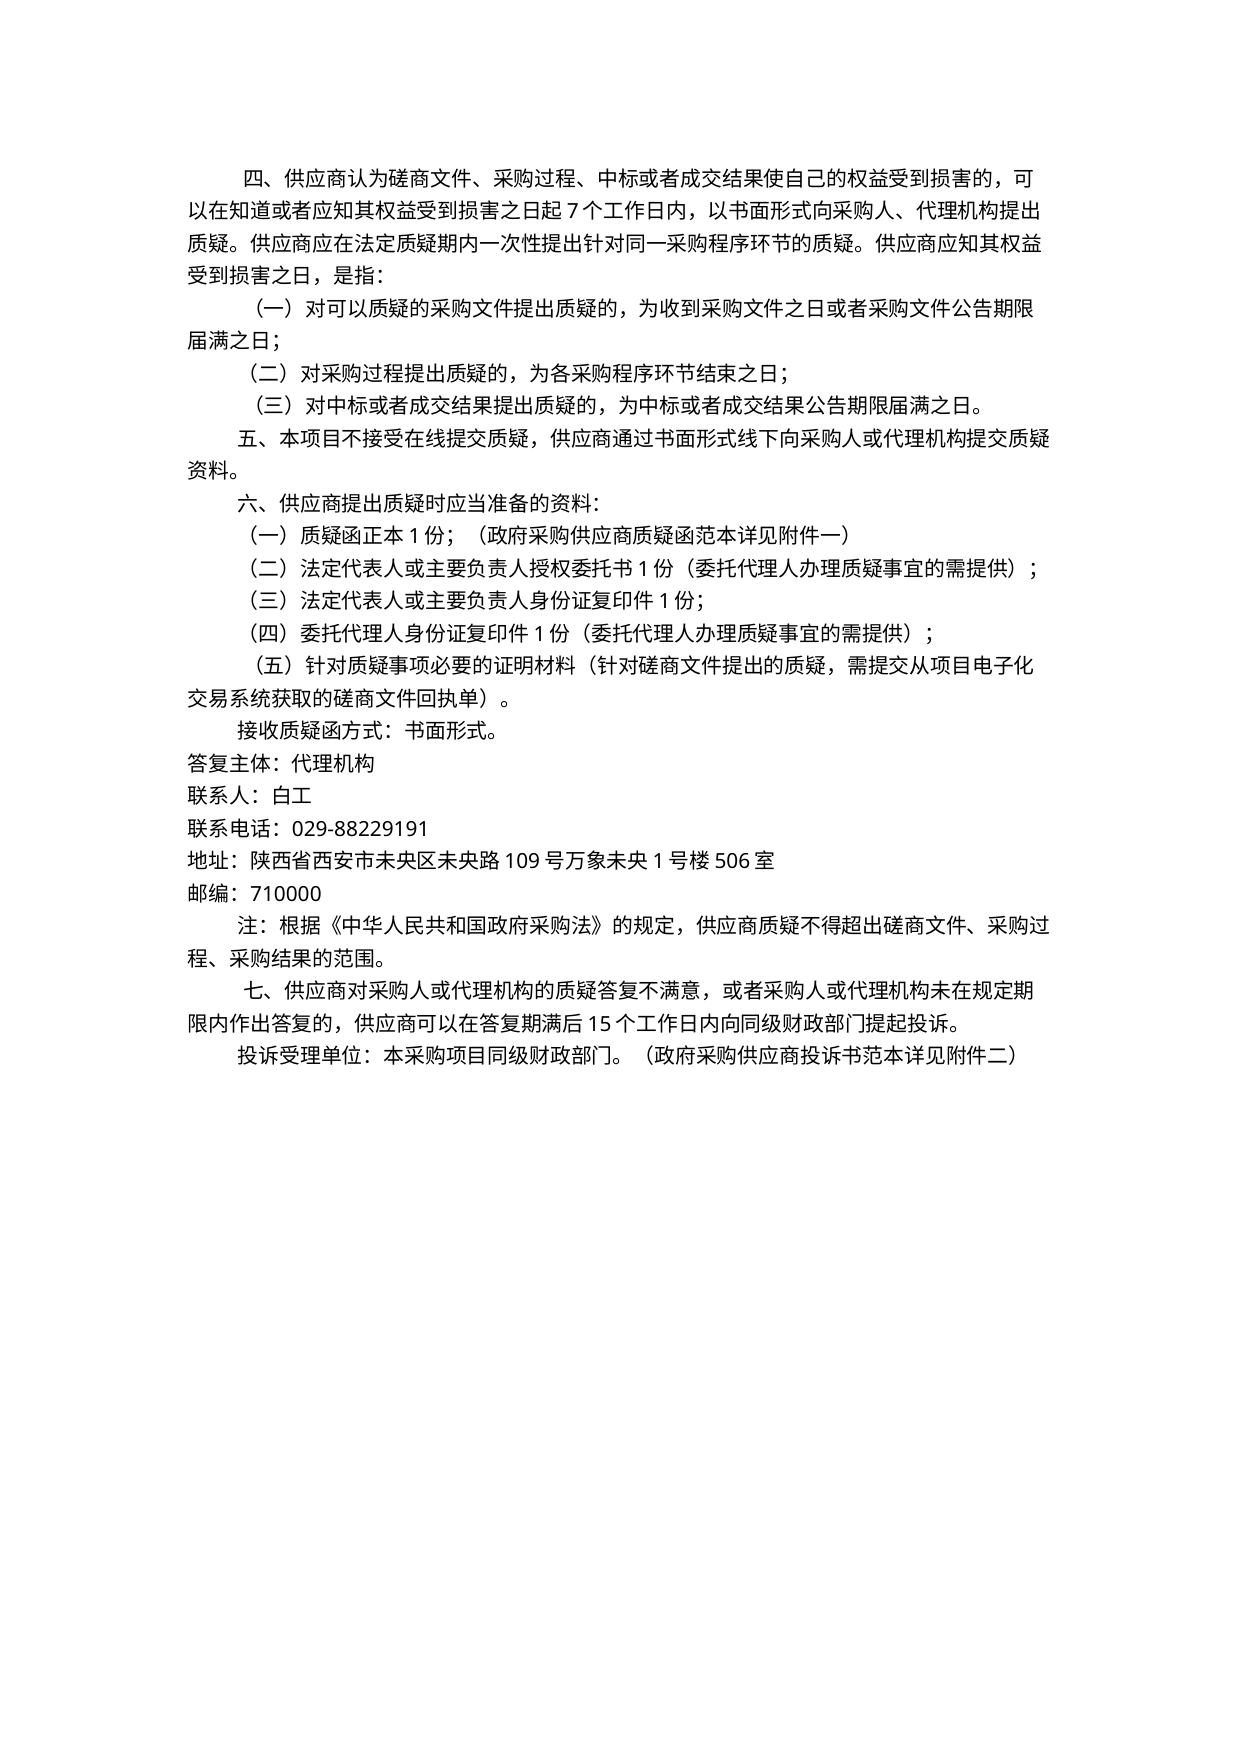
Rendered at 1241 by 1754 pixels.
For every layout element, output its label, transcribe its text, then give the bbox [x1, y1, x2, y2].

text （二）法定代表人或主要负责人授权委托书1份（委托代理人办理质疑事宜的需提供）； [187, 552, 1053, 584]
text 联系电话：029-88229191 [187, 812, 1053, 844]
text （三）法定代表人或主要负责人身份证复印件1份； [187, 584, 1053, 617]
text （三）对中标或者成交结果提出质疑的，为中标或者成交结果公告期限届满之日。 [187, 389, 1053, 422]
text 注：根据《中华人民共和国政府采购法》的规定，供应商质疑不得超出磋商文件、采购过程、采购结果的范围。 [187, 909, 1053, 974]
text 四、供应商认为磋商文件、采购过程、中标或者成交结果使自己的权益受到损害的，可以在知道或者应知其权益受到损害之日起7个工作日内，以书面形式向采购人、代理机构提出质疑。供应商应在法定质疑期内一次性提出针对同一采购程序环节的质疑。供应商应知其权益受到损害之日，是指： [187, 162, 1053, 292]
text （一）质疑函正本1份；（政府采购供应商质疑函范本详见附件一） [187, 519, 1053, 552]
text 七、供应商对采购人或代理机构的质疑答复不满意，或者采购人或代理机构未在规定期限内作出答复的，供应商可以在答复期满后15个工作日内向同级财政部门提起投诉。 [187, 974, 1053, 1039]
text （五）针对质疑事项必要的证明材料（针对磋商文件提出的质疑，需提交从项目电子化交易系统获取的磋商文件回执单）。 [187, 649, 1053, 714]
text 五、本项目不接受在线提交质疑，供应商通过书面形式线下向采购人或代理机构提交质疑资料。 [187, 422, 1053, 487]
text （二）对采购过程提出质疑的，为各采购程序环节结束之日； [187, 357, 1053, 389]
text 投诉受理单位：本采购项目同级财政部门。（政府采购供应商投诉书范本详见附件二） [187, 1039, 1053, 1072]
text 邮编：710000 [187, 877, 1053, 909]
text （四）委托代理人身份证复印件1份（委托代理人办理质疑事宜的需提供）； [187, 617, 1053, 649]
text （一）对可以质疑的采购文件提出质疑的，为收到采购文件之日或者采购文件公告期限届满之日； [187, 292, 1053, 357]
text 地址：陕西省西安市未央区未央路109号万象未央1号楼506室 [187, 844, 1053, 877]
text 接收质疑函方式：书面形式。 [187, 714, 1053, 747]
text 答复主体：代理机构 [187, 747, 1053, 779]
text 六、供应商提出质疑时应当准备的资料： [187, 487, 1053, 519]
text 联系人：白工 [187, 779, 1053, 812]
